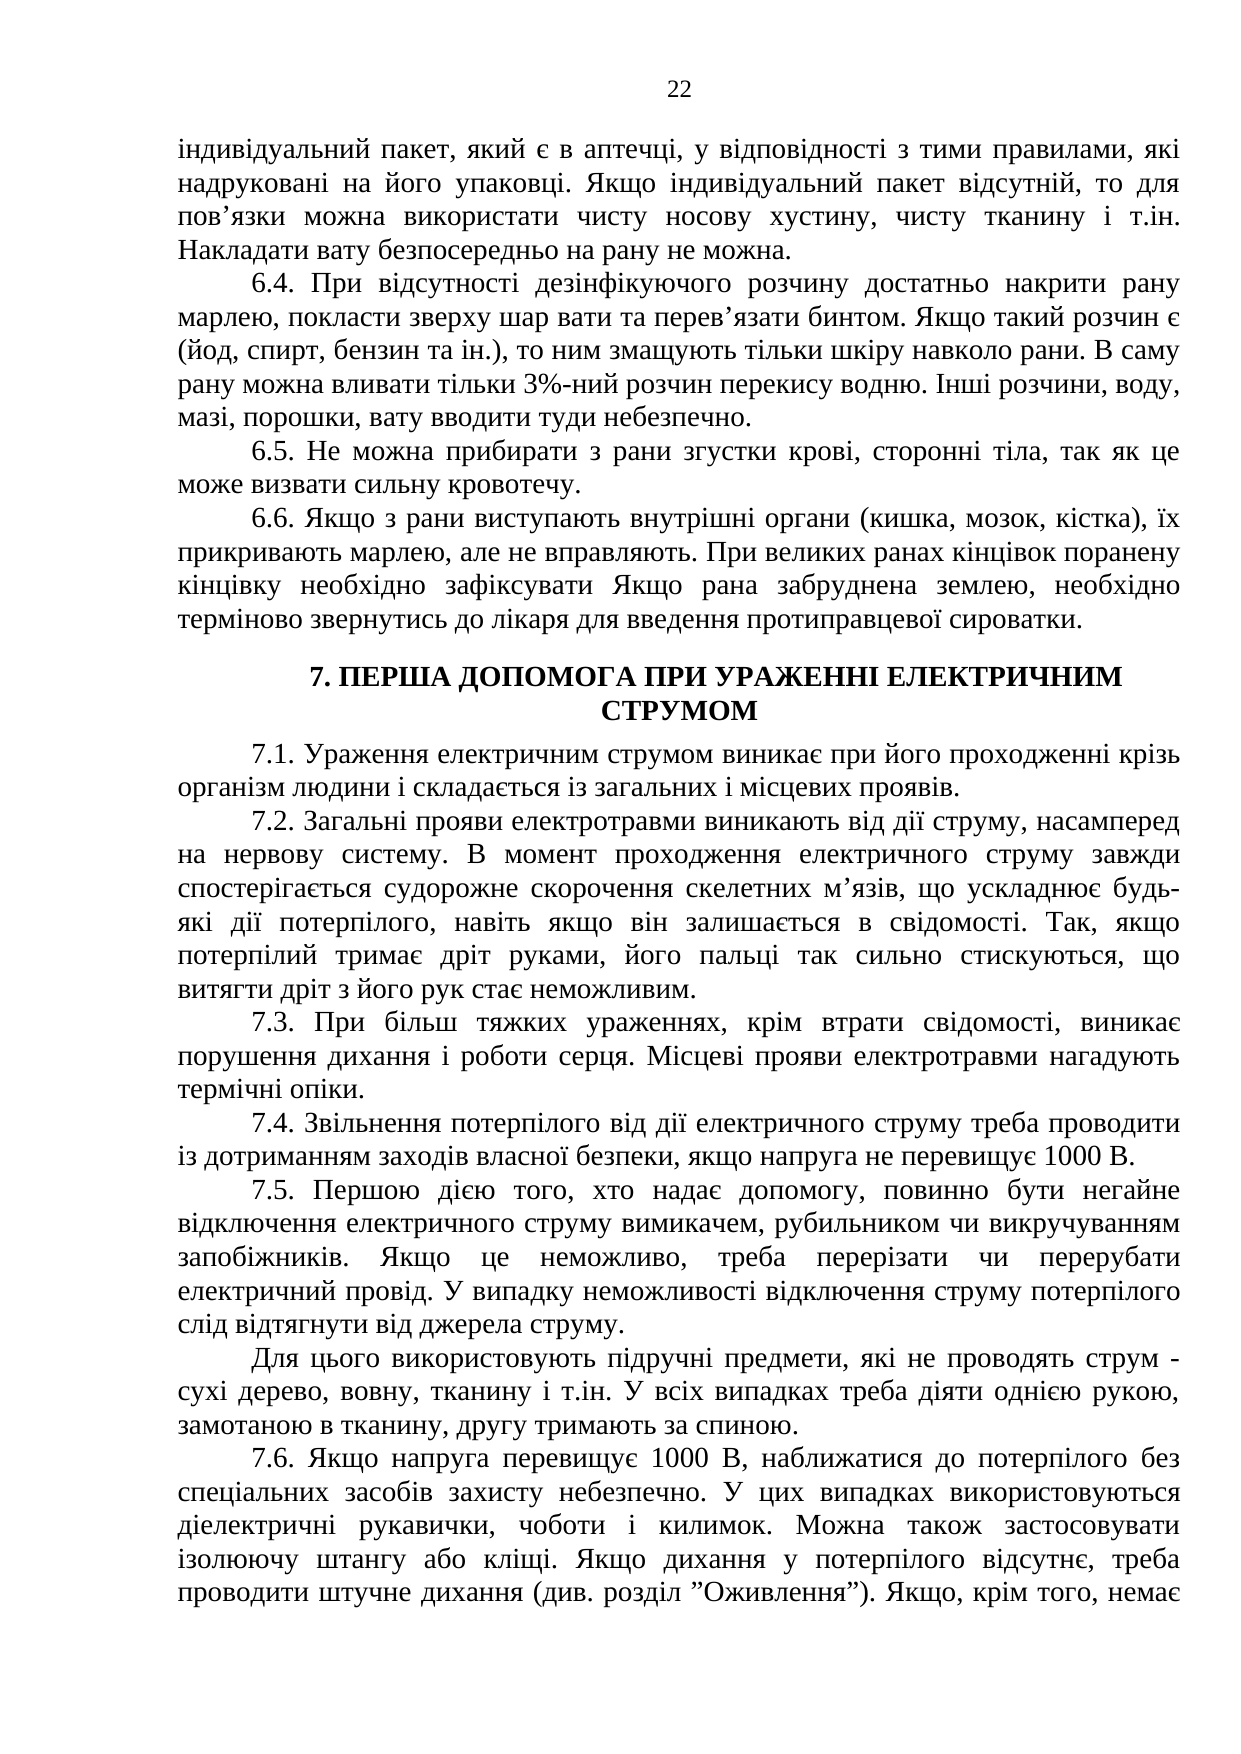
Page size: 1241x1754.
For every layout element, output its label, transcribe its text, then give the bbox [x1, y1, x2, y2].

text 7.4. Звільнення потерпілого від дії електричного струму треба проводити із дотриманням заходів власної безпеки, якщо напруга не перевищує 1000 В. [177, 1105, 1181, 1172]
text 7.5. Першою дією того, хто надає допомогу, повинно бути негайне відключення електричного струму вимикачем, рубильником чи викручуванням запобіжників. Якщо це неможливо, треба перерізати чи перерубати електричний провід. У випадку неможливості відключення струму потерпілого слід відтягнути від джерела струму. [177, 1172, 1181, 1340]
text 7.2. Загальні прояви електротравми виникають від дії струму, насамперед на нервову систему. В момент проходження електричного струму завжди спостерігається судорожне скорочення скелетних м’язів, що ускладнює будь-які дії потерпілого, навіть якщо він залишається в свідомості. Так, якщо потерпілий тримає дріт руками, його пальці так сильно стискуються, що витягти дріт з його рук стає неможливим. [177, 803, 1181, 1004]
text 7.1. Ураження електричним струмом виникає при його проходженні крізь організм людини і складається із загальних і місцевих проявів. [177, 736, 1181, 803]
text Для цього використовують підручні предмети, які не проводять струм - сухі дерево, вовну, тканину і т.ін. У всіх випадках треба діяти однією рукою, замотаною в тканину, другу тримають за спиною. [177, 1340, 1181, 1440]
text 7. ПЕРША ДОПОМОГА ПРИ УРАЖЕННІ ЕЛЕКТРИЧНИМ СТРУМОМ [177, 659, 1181, 726]
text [177, 1440, 1181, 1608]
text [177, 131, 1181, 265]
text 6.4. При відсутності дезінфікуючого розчину достатньо накрити рану марлею, покласти зверху шар вати та перев’язати бинтом. Якщо такий розчин є (йод, спирт, бензин та ін.), то ним змащують тільки шкіру навколо рани. В саму рану можна вливати тільки 3%-ний розчин перекису водню. Інші розчини, воду, мазі, порошки, вату вводити туди небезпечно. [177, 265, 1181, 433]
text 6.6. Якщо з рани виступають внутрішні органи (кишка, мозок, кістка), їх прикривають марлею, але не вправляють. При великих ранах кінцівок поранену кінцівку необхідно зафіксувати Якщо рана забруднена землею, необхідно терміново звернутись до лікаря для введення протиправцевої сироватки. [177, 500, 1181, 634]
text 7.3. При більш тяжких ураженнях, крім втрати свідомості, виникає порушення дихання і роботи серця. Місцеві прояви електротравми нагадують термічні опіки. [177, 1004, 1181, 1105]
text 6.5. Не можна прибирати з рани згустки крові, сторонні тіла, так як це може визвати сильну кровотечу. [177, 433, 1181, 500]
